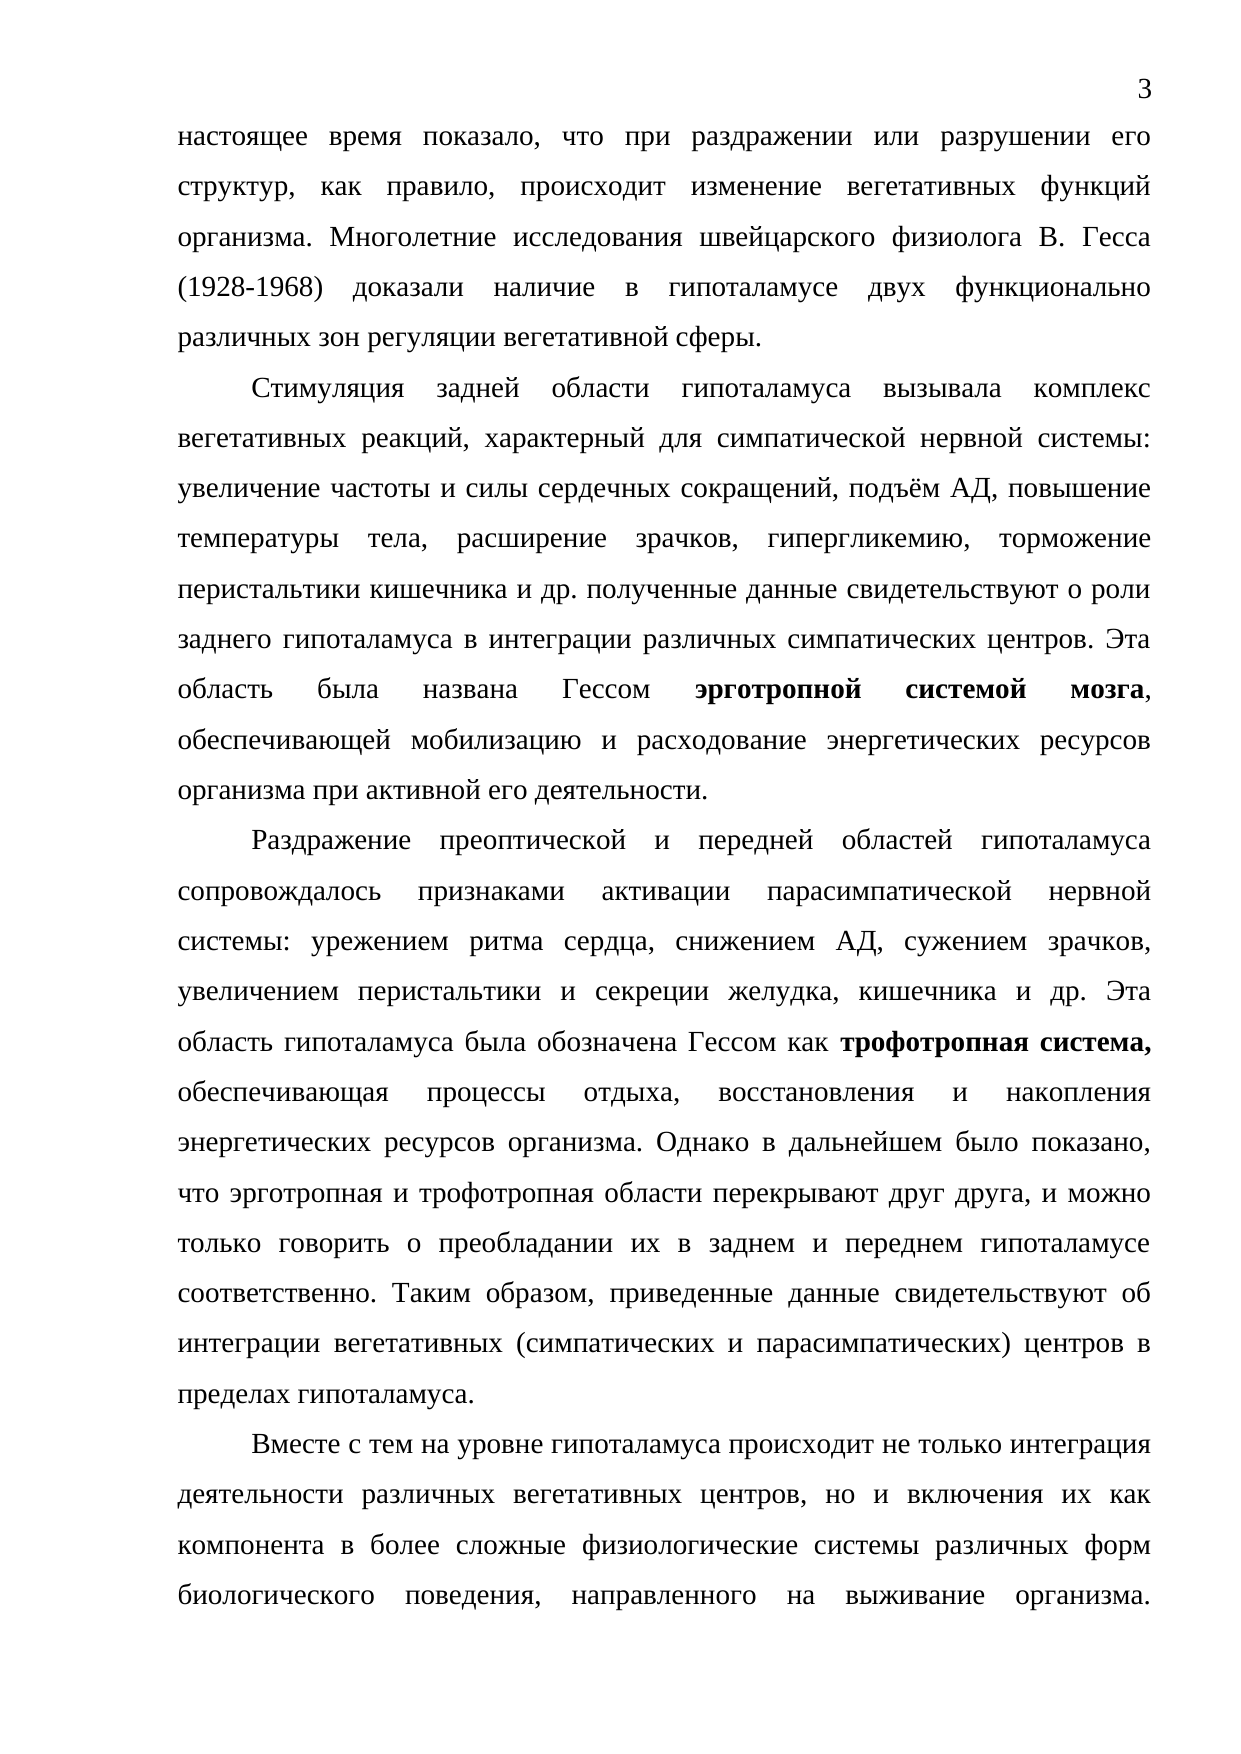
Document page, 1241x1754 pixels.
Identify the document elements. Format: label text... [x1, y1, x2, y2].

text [177, 1426, 1152, 1611]
text Раздражение преоптической и передней областей гипоталамуса сопровождалось признаками активации парасимпатической нервной системы: урежением ритма сердца, снижением АД, сужением зрачков, увеличением перистальтики и секреции желудка, кишечника и др. Эта область гипоталамуса была обозначена Гессом как трофотропная система, обеспечивающая процессы отдыха, восстановления и накопления энергетических ресурсов организма. Однако в дальнейшем было показано, что эрготропная и трофотропная области перекрывают друг друга, и можно только говорить о преобладании их в заднем и переднем гипоталамусе соответственно. Таким образом, приведенные данные свидетельствуют об интеграции вегетативных (симпатических и парасимпатических) центров в пределах гипоталамуса. [177, 822, 1152, 1409]
text Стимуляция задней области гипоталамуса вызывала комплекс вегетативных реакций, характерный для симпатической нервной системы: увеличение частоты и силы сердечных сокращений, подъём АД, повышение температуры тела, расширение зрачков, гипергликемию, торможение перистальтики кишечника и др. полученные данные свидетельствуют о роли заднего гипоталамуса в интеграции различных симпатических центров. Эта область была названа Гессом эрготропной системой мозга, обеспечивающей мобилизацию и расходование энергетических ресурсов организма при активной его деятельности. [177, 370, 1152, 806]
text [177, 118, 1152, 353]
